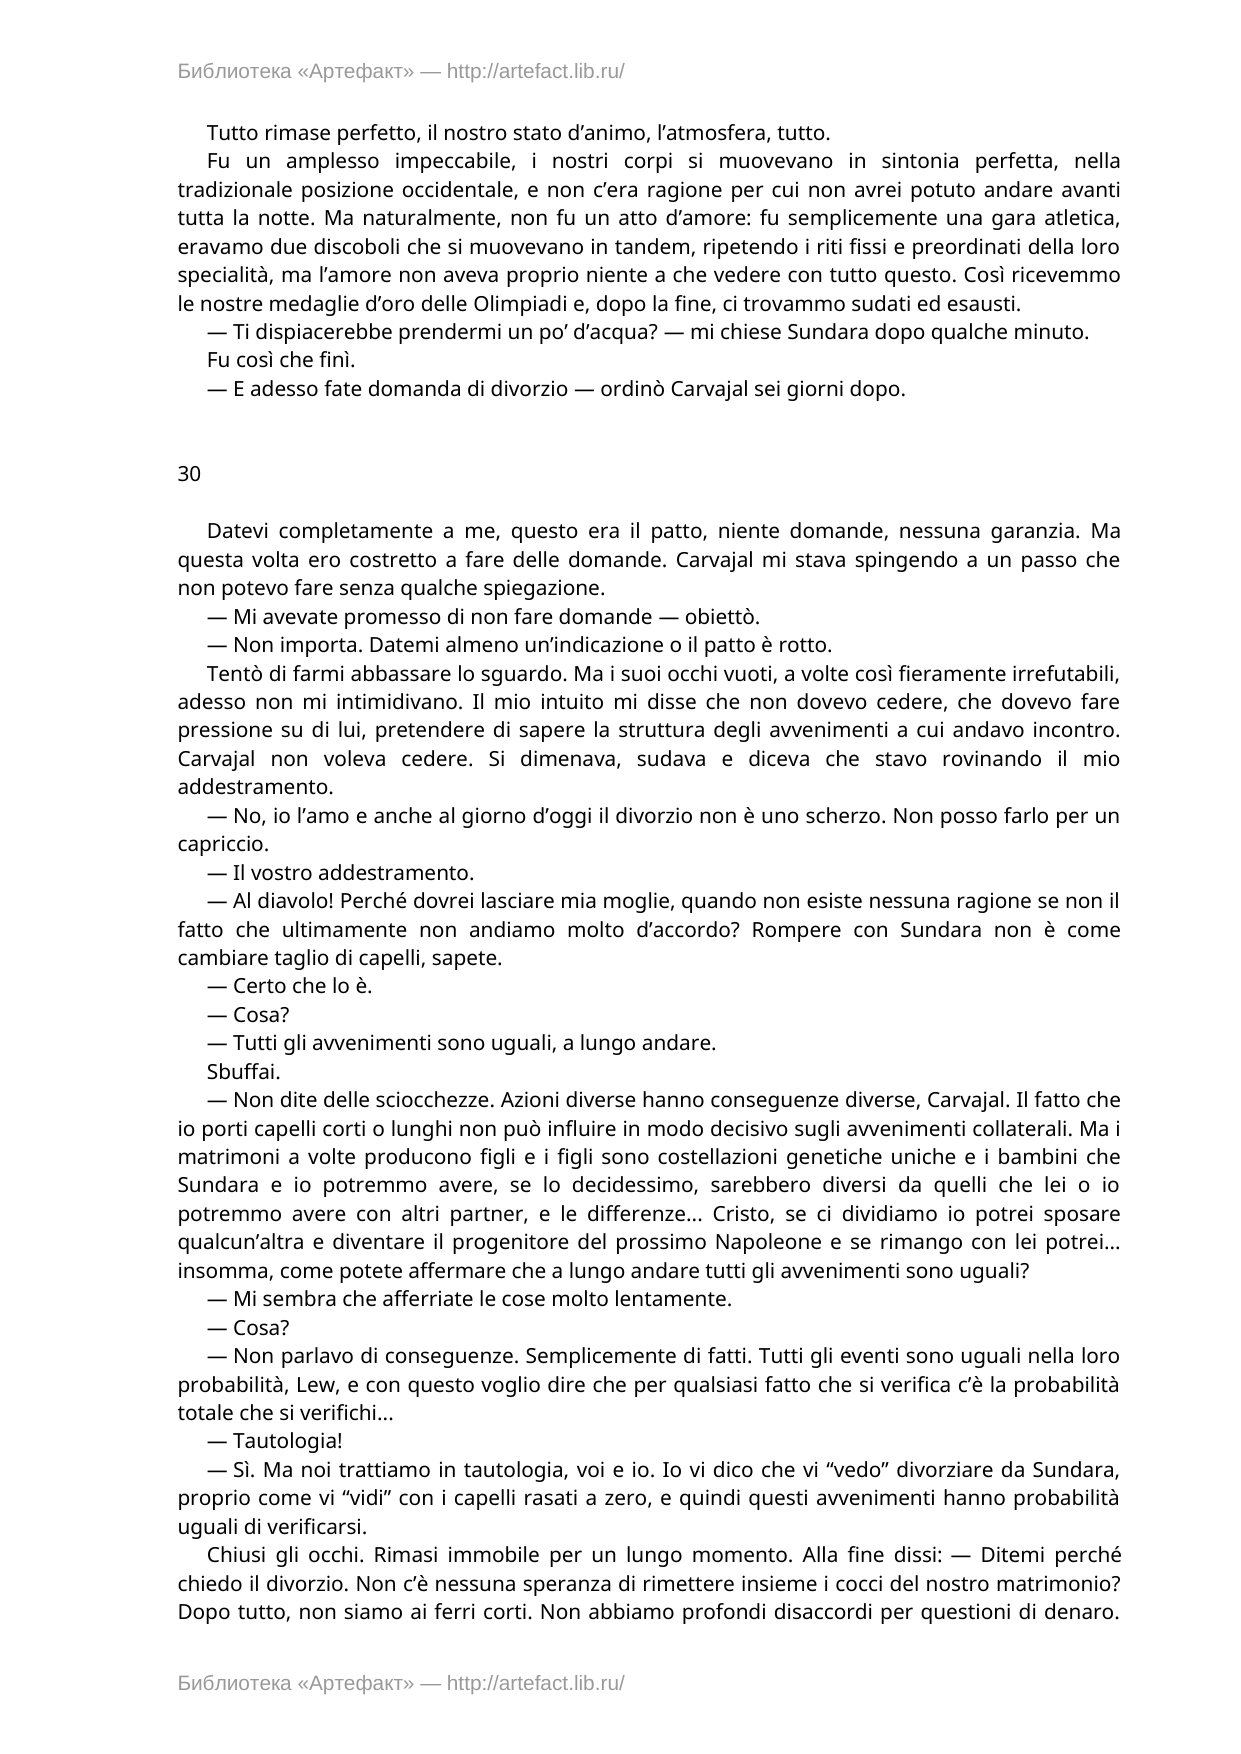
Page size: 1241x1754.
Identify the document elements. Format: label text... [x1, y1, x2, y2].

text — Mi avevate promesso di non fare domande — obiettò. [177, 602, 1122, 630]
text — Sì. Ma noi trattiamo in tautologia, voi e io. Io vi dico che vi “vedo” divorziare da Sundara, proprio come vi “vidi” con i capelli rasati a zero, e quindi questi avvenimenti hanno probabilità uguali di verificarsi. [177, 1455, 1122, 1540]
text Fu un amplesso impeccabile, i nostri corpi si muovevano in sintonia perfetta, nella tradizionale posizione occidentale, e non c’era ragione per cui non avrei potuto andare avanti tutta la notte. Ma naturalmente, non fu un atto d’amore: fu semplicemente una gara atletica, eravamo due discoboli che si muovevano in tandem, ripetendo i riti fissi e preordinati della loro specialità, ma l’amore non aveva proprio niente a che vedere con tutto questo. Così ricevemmo le nostre medaglie d’oro delle Olimpiadi e, dopo la fine, ci trovammo sudati ed esausti. [177, 147, 1122, 317]
text — Cosa? [177, 1000, 1122, 1028]
text — Non dite delle sciocchezze. Azioni diverse hanno conseguenze diverse, Carvajal. Il fatto che io porti capelli corti o lunghi non può influire in modo decisivo sugli avvenimenti collaterali. Ma i matrimoni a volte producono figli e i figli sono costellazioni genetiche uniche e i bambini che Sundara e io potremmo avere, se lo decidessimo, sarebbero diversi da quelli che lei o io potremmo avere con altri partner, e le differenze... Cristo, se ci dividiamo io potrei sposare qualcun’altra e diventare il progenitore del prossimo Napoleone e se rimango con lei potrei... insomma, come potete affermare che a lungo andare tutti gli avvenimenti sono uguali? [177, 1085, 1122, 1284]
text Tentò di farmi abbassare lo sguardo. Ma i suoi occhi vuoti, a volte così fieramente irrefutabili, adesso non mi intimidivano. Il mio intuito mi disse che non dovevo cedere, che dovevo fare pressione su di lui, pretendere di sapere la struttura degli avvenimenti a cui andavo incontro. Carvajal non voleva cedere. Si dimenava, sudava e diceva che stavo rovinando il mio addestramento. [177, 659, 1122, 801]
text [177, 1540, 1122, 1626]
text Sbuffai. [177, 1057, 1122, 1085]
text — Cosa? [177, 1313, 1122, 1341]
text — Certo che lo è. [177, 972, 1122, 1000]
text Fu così che finì. [177, 346, 1122, 374]
text Datevi completamente a me, questo era il patto, niente domande, nessuna garanzia. Ma questa volta ero costretto a fare delle domande. Carvajal mi stava spingendo a un passo che non potevo fare senza qualche spiegazione. [177, 517, 1122, 602]
text Tutto rimase perfetto, il nostro stato d’animo, l’atmosfera, tutto. [177, 118, 1122, 147]
text — Mi sembra che afferriate le cose molto lentamente. [177, 1284, 1122, 1313]
text — Ti dispiacerebbe prendermi un po’ d’acqua? — mi chiese Sundara dopo qualche minuto. [177, 317, 1122, 346]
text — Il vostro addestramento. [177, 858, 1122, 886]
text — No, io l’amo e anche al giorno d’oggi il divorzio non è uno scherzo. Non posso farlo per un capriccio. [177, 801, 1122, 858]
text — Non parlavo di conseguenze. Semplicemente di fatti. Tutti gli eventi sono uguali nella loro probabilità, Lew, e con questo voglio dire che per qualsiasi fatto che si verifica c’è la probabilità totale che si verifichi... [177, 1341, 1122, 1427]
text — Non importa. Datemi almeno un’indicazione o il patto è rotto. [177, 630, 1122, 659]
text — Al diavolo! Perché dovrei lasciare mia moglie, quando non esiste nessuna ragione se non il fatto che ultimamente non andiamo molto d’accordo? Rompere con Sundara non è come cambiare taglio di capelli, sapete. [177, 886, 1122, 972]
text — Tutti gli avvenimenti sono uguali, a lungo andare. [177, 1028, 1122, 1057]
text — E adesso fate domanda di divorzio — ordinò Carvajal sei giorni dopo. [177, 374, 1122, 402]
text — Tautologia! [177, 1427, 1122, 1455]
text 30 [177, 402, 1122, 517]
